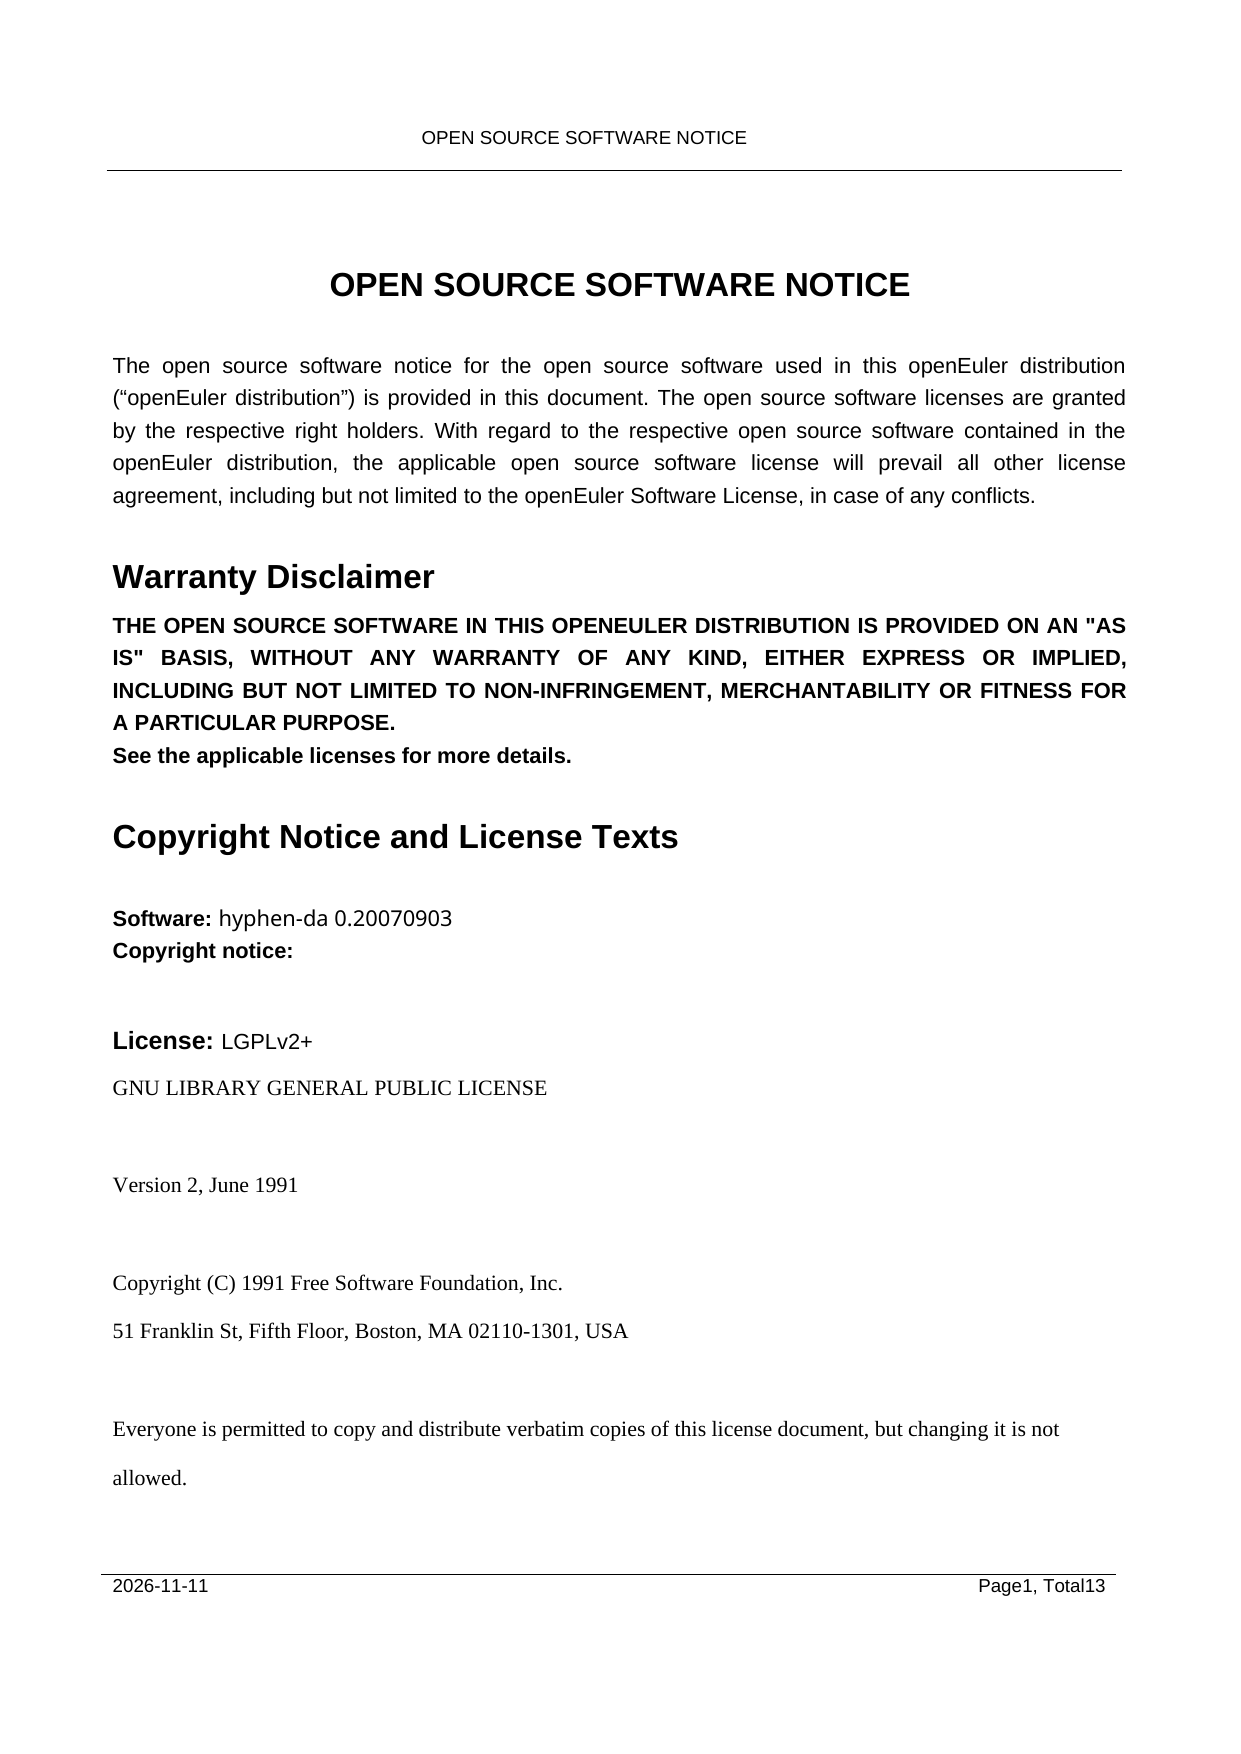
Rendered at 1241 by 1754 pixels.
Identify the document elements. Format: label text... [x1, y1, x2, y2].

text Warranty Disclaimer [112, 544, 1128, 609]
text The open source software notice for the open source software used in this openEuler distribution (“openEuler distribution”) is provided in this document. The open source software licenses are granted by the respective right holders. With regard to the respective open source software contained in the openEuler distribution, the applicable open source software license will prevail all other license agreement, including but not limited to the openEuler Software License, in case of any conflicts. [112, 349, 1128, 511]
text Copyright Notice and License Texts [112, 804, 1128, 869]
text OPEN SOURCE SOFTWARE NOTICE [112, 251, 1128, 316]
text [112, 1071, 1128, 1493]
text Copyright notice: [112, 934, 1128, 966]
text THE OPEN SOURCE SOFTWARE IN THIS OPENEULER DISTRIBUTION IS PROVIDED ON AN "AS IS" BASIS, WITHOUT ANY WARRANTY OF ANY KIND, EITHER EXPRESS OR IMPLIED, INCLUDING BUT NOT LIMITED TO NON-INFRINGEMENT, MERCHANTABILITY OR FITNESS FOR A PARTICULAR PURPOSE. See the applicable licenses for more details. [112, 609, 1128, 771]
text License: LGPLv2+ [112, 1024, 1128, 1057]
text Software: hyphen-da 0.20070903 [112, 901, 1128, 934]
